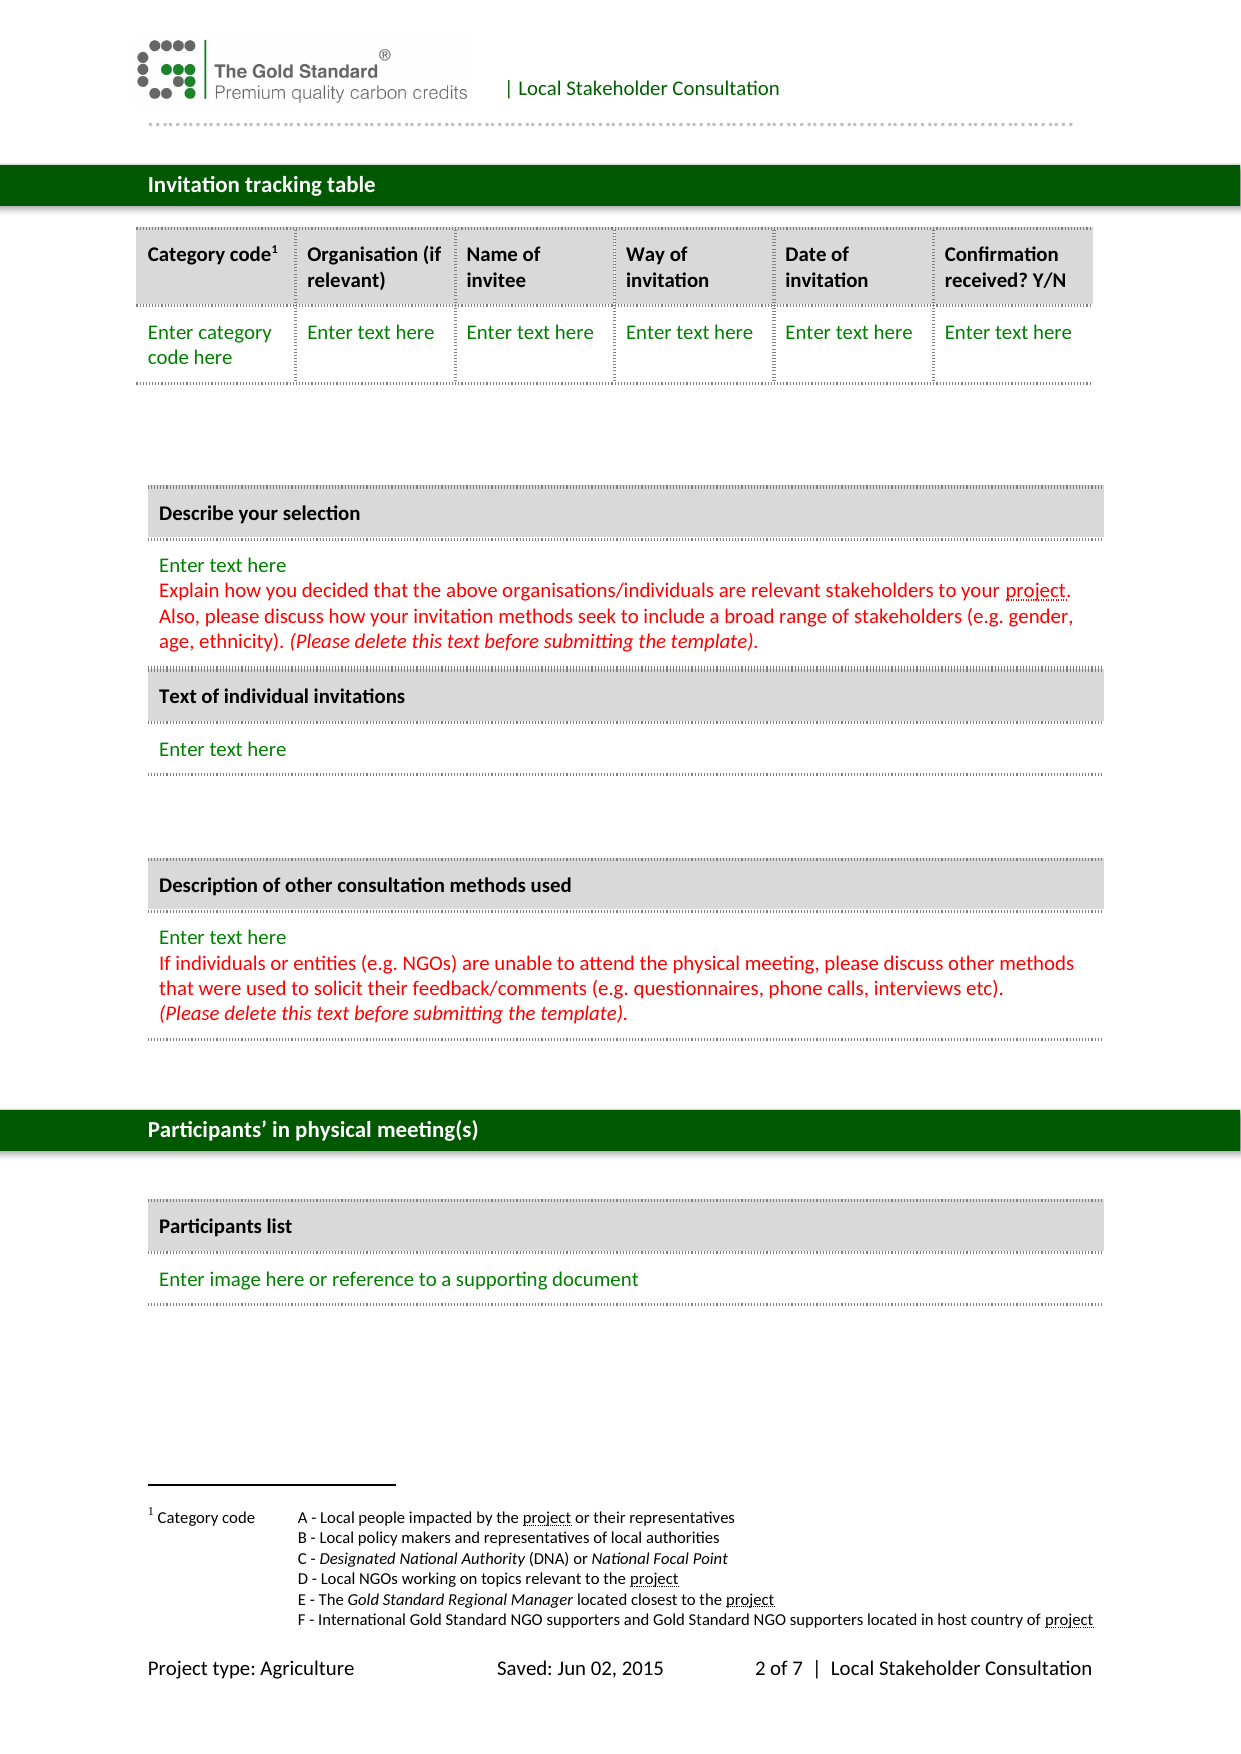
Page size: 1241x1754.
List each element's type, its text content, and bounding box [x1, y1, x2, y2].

table_header Describe your selection [148, 485, 1104, 537]
table_cell Enter text here If individuals or entities (e.g. NGOs) are unable to attend the physical meeting, please discuss other methods that were used to solicit their feedback/comments (e.g. questionnaires, phone calls, interviews etc). (Please delete this text before submitting the template). [148, 910, 1104, 1038]
text Invitation tracking table [148, 148, 1138, 199]
table_cell Enter text here [296, 304, 455, 382]
table_cell Enter image here or reference to a supporting document [148, 1251, 1104, 1303]
table_header Way of invitation [615, 227, 774, 304]
table_cell Enter text here Explain how you decided that the above organisations/individuals are relevant stakeholders to your project. Also, please discuss how your invitation methods seek to include a broad range of stakeholders (e.g. gender, age, ethnicity). (Please delete this text before submitting the template). [148, 538, 1104, 666]
table_header Confirmation received? Y/N [933, 227, 1093, 304]
table_header Text of individual invitations [148, 669, 1104, 721]
table_cell Enter text here [148, 721, 1104, 773]
text Participants’ in physical meeting(s) [148, 1092, 1138, 1143]
table_header Category code [136, 227, 296, 304]
table_header Date of invitation [774, 227, 933, 304]
table_header Name of invitee [455, 227, 614, 304]
picture [132, 36, 472, 106]
table_cell Enter text here [933, 304, 1093, 382]
table_cell Enter text here [455, 304, 614, 382]
table_cell Enter text here [774, 304, 933, 382]
table_header Participants list [148, 1199, 1104, 1251]
table_header Organisation (if relevant) [296, 227, 455, 304]
table_cell Enter category code here [136, 304, 296, 382]
table_header Description of other consultation methods used [148, 858, 1104, 909]
table_cell Enter text here [615, 304, 774, 382]
